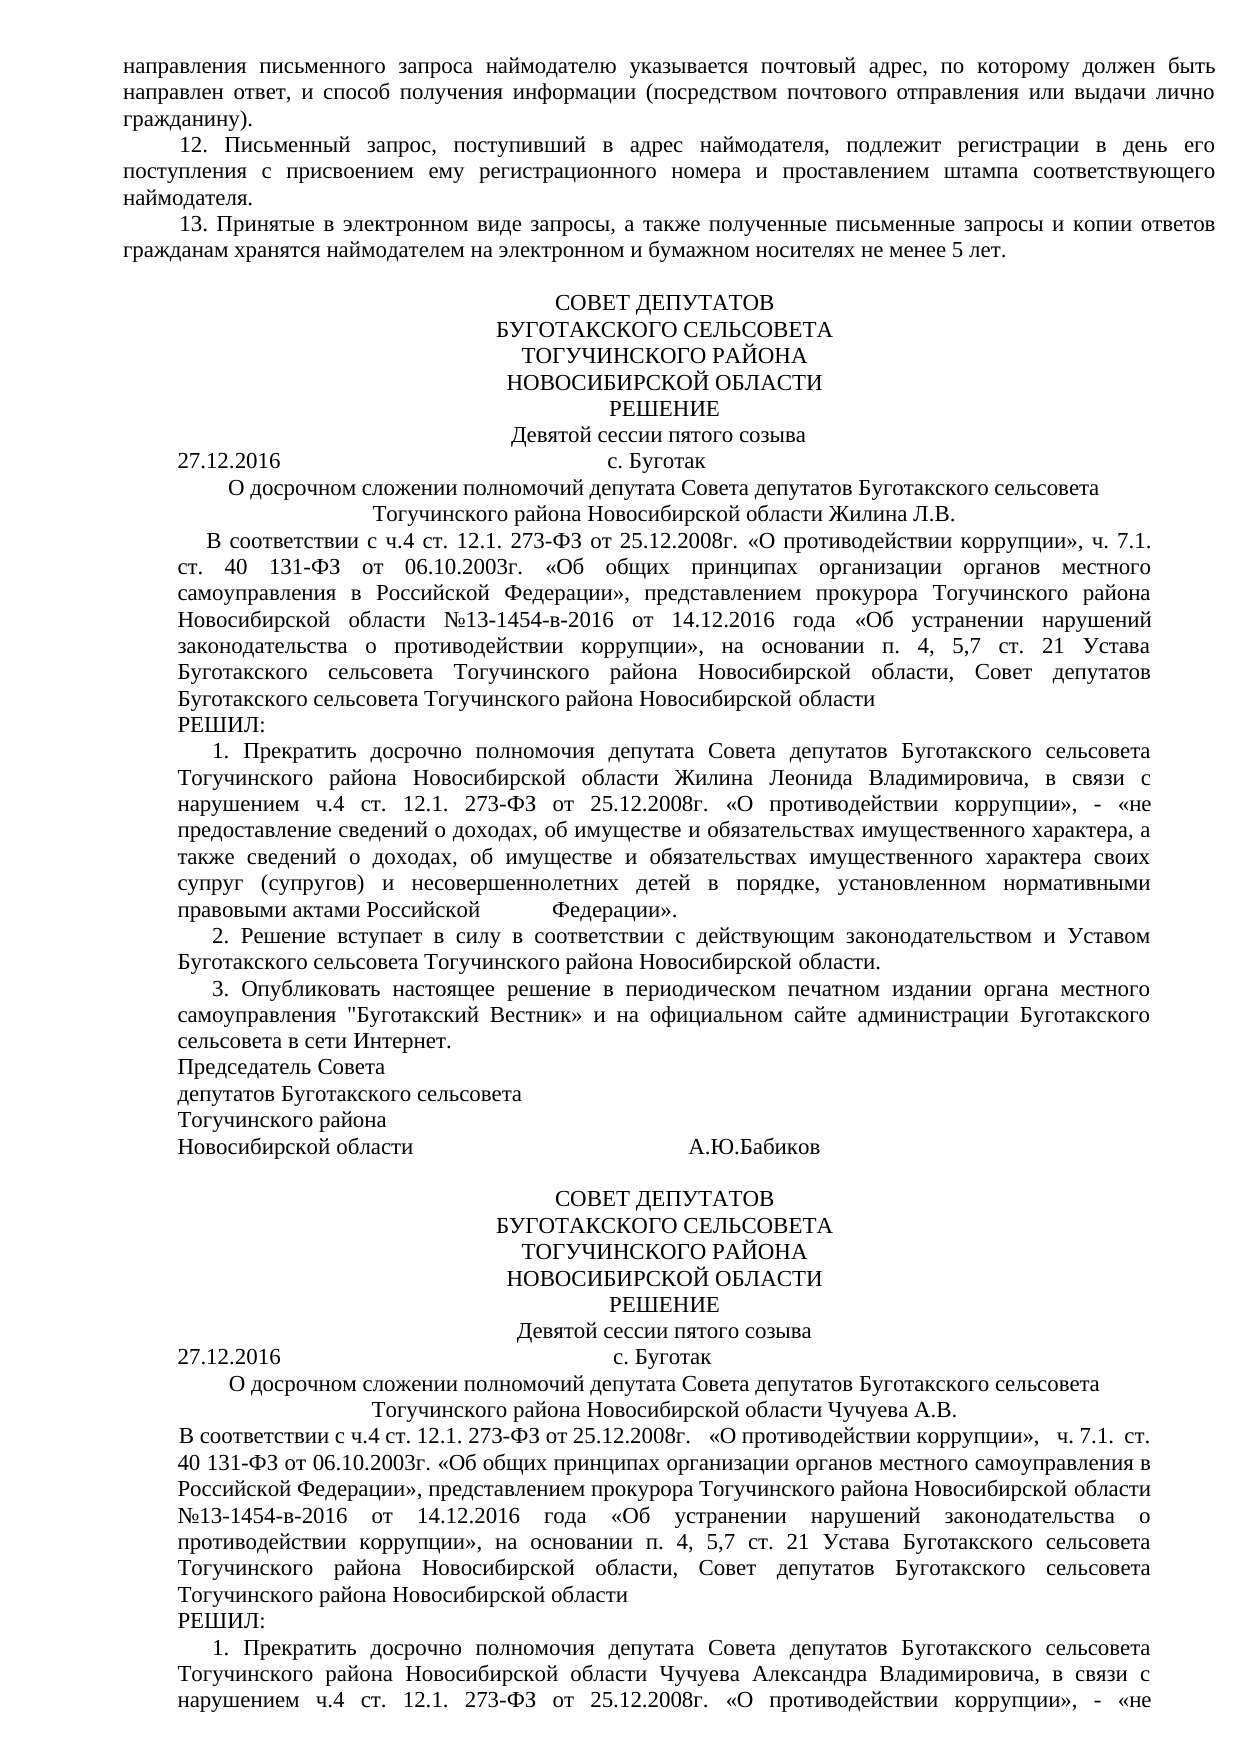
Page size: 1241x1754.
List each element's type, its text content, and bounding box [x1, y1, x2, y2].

text 12. Письменный запрос, поступивший в адрес наймодателя, подлежит регистрации в день его поступления с присвоением ему регистрационного номера и проставлением штампа соответствующего наймодателя. [123, 131, 1217, 210]
list Опубликовать настоящее решение в периодическом печатном издании органа местного самоуправления "Буготакский Вестник» и на официальном сайте администрации Буготакского сельсовета в сети Интернет. [177, 975, 1152, 1054]
text 13. Принятые в электронном виде запросы, а также полученные письменные запросы и копии ответов гражданам хранятся наймодателем на электронном и бумажном носителях не менее 5 лет. [123, 210, 1217, 263]
text О досрочном сложении полномочий депутата Совета депутатов Буготакского сельсовета Тогучинского района Новосибирской области Чучуева А.В. [199, 1370, 1129, 1423]
list Решение вступает в силу в соответствии с действующим законодательством и Уставом Буготакского сельсовета Тогучинского района Новосибирской области. [177, 922, 1152, 975]
text Девятой сессии пятого созыва [123, 1317, 1206, 1343]
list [177, 1633, 1152, 1713]
text Председатель Совета [177, 1054, 1217, 1080]
text Девятой сессии пятого созыва [511, 421, 1217, 447]
text депутатов Буготакского сельсовета Тогучинского района [177, 1080, 524, 1133]
text СОВЕТ ДЕПУТАТОВ БУГОТАКСКОГО СЕЛЬСОВЕТА ТОГУЧИНСКОГО РАЙОНА НОВОСИБИРСКОЙ ОБЛАСТИ РЕШЕНИЕ [496, 289, 833, 421]
list Прекратить досрочно полномочия депутата Совета депутатов Буготакского сельсовета Тогучинского района Новосибирской области Жилина Леонида Владимировича, в связи с нарушением ч.4 ст. 12.1. 273-ФЗ от 25.12.2008г. «О противодействии коррупции», - «не предоставление сведений о доходах, об имуществе и обязательствах имущественного характера, а также сведений о доходах, об имуществе и обязательствах имущественного характера своих супруг (супругов) и несовершеннолетних детей в порядке, установленном нормативными правовыми актами Российской Федерации». [177, 737, 1152, 922]
text В соответствии с ч.4 ст. 12.1. 273-ФЗ от 25.12.2008г. «О противодействии коррупции», ч. 7.1. ст. [123, 1423, 1206, 1449]
text 27.12.2016 с. Буготак [123, 1343, 766, 1370]
text №13-1454-в-2016 от 14.12.2016 года «Об устранении нарушений законодательства о противодействии коррупции», на основании п. 4, 5,7 ст. 21 Устава Буготакского сельсовета Тогучинского района Новосибирской области, Совет депутатов Буготакского сельсовета Тогучинского района Новосибирской области [177, 1502, 1152, 1607]
text 40 131-ФЗ от 06.10.2003г. «Об общих принципах организации органов местного самоуправления в Российской Федерации», представлением прокурора Тогучинского района Новосибирской области [177, 1449, 1152, 1502]
text 27.12.2016 с. Буготак [177, 447, 1217, 474]
text СОВЕТ ДЕПУТАТОВ БУГОТАКСКОГО СЕЛЬСОВЕТА ТОГУЧИНСКОГО РАЙОНА НОВОСИБИРСКОЙ ОБЛАСТИ РЕШЕНИЕ [496, 1186, 833, 1317]
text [123, 52, 1217, 131]
text РЕШИЛ: [177, 1607, 1217, 1633]
text РЕШИЛ: [177, 711, 1217, 737]
text О досрочном сложении полномочий депутата Совета депутатов Буготакского сельсовета Тогучинского района Новосибирской области Жилина Л.В. [228, 474, 1101, 527]
text В соответствии с ч.4 ст. 12.1. 273-ФЗ от 25.12.2008г. «О противодействии коррупции», ч. 7.1. ст. 40 131-ФЗ от 06.10.2003г. «Об общих принципах организации органов местного самоуправления в Российской Федерации», представлением прокурора Тогучинского района Новосибирской области №13-1454-в-2016 от 14.12.2016 года «Об устранении нарушений законодательства о противодействии коррупции», на основании п. 4, 5,7 ст. 21 Устава Буготакского сельсовета Тогучинского района Новосибирской области, Совет депутатов Буготакского сельсовета Тогучинского района Новосибирской области [177, 527, 1152, 711]
text Новосибирской области А.Ю.Бабиков [177, 1133, 1217, 1159]
